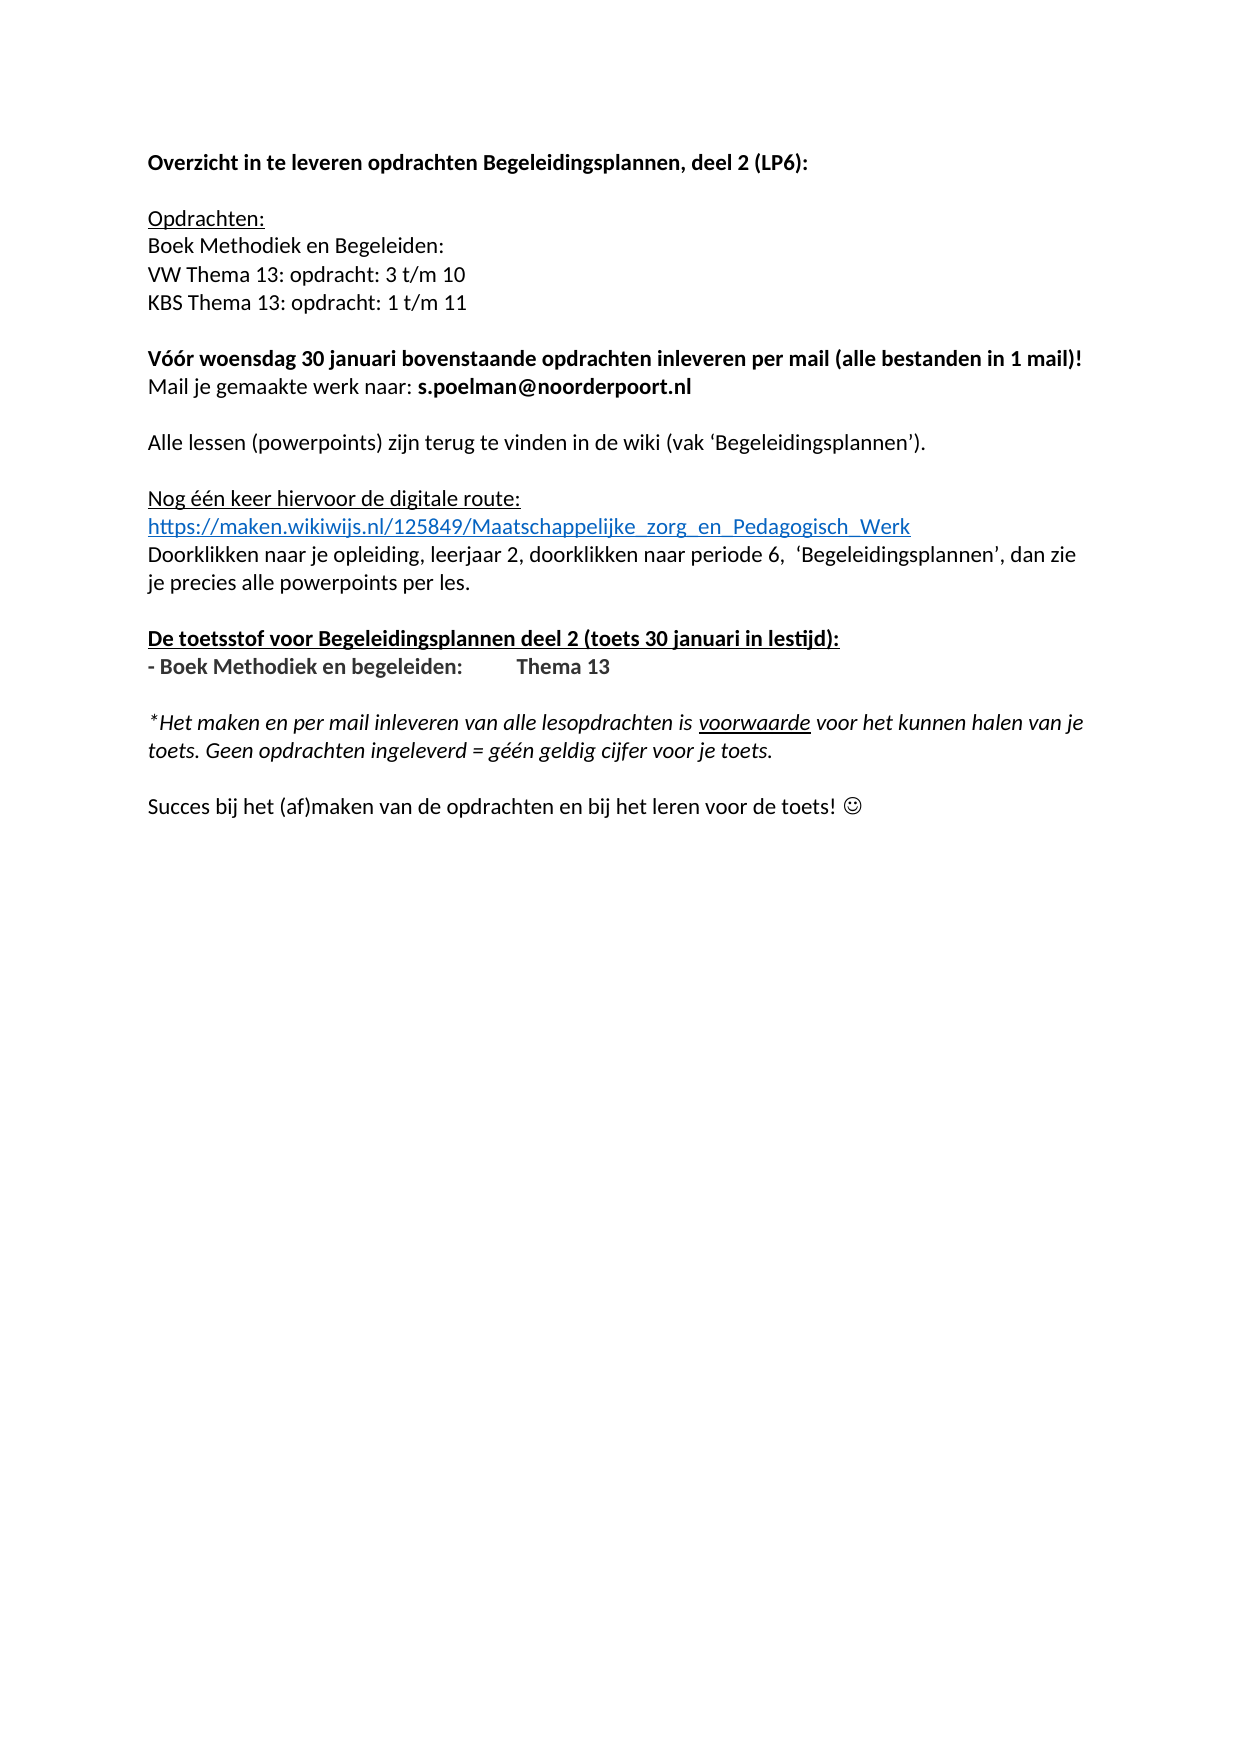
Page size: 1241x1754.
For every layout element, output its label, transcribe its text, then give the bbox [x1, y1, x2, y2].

text *Het maken en per mail inleveren van alle lesopdrachten is voorwaarde voor het kunnen halen van je toets. Geen opdrachten ingeleverd = géén geldig cijfer voor je toets. [148, 708, 1093, 764]
text - Boek Methodiek en begeleiden: Thema 13 [148, 652, 1093, 680]
text Vóór woensdag 30 januari bovenstaande opdrachten inleveren per mail (alle bestanden in 1 mail)! [148, 344, 1093, 372]
text KBS Thema 13: opdracht: 1 t/m 11 [148, 288, 1093, 316]
text Doorklikken naar je opleiding, leerjaar 2, doorklikken naar periode 6, ‘Begeleidingsplannen’, dan zie je precies alle powerpoints per les. [148, 540, 1093, 596]
text Overzicht in te leveren opdrachten Begeleidingsplannen, deel 2 (LP6): [148, 148, 1093, 176]
text Succes bij het (af)maken van de opdrachten en bij het leren voor de toets! [148, 792, 1093, 820]
text https://maken.wikiwijs.nl/125849/Maatschappelijke_zorg_en_Pedagogisch_Werk [148, 512, 1093, 540]
text Mail je gemaakte werk naar: s.poelman@noorderpoort.nl [148, 372, 1093, 400]
text Nog één keer hiervoor de digitale route: [148, 484, 1093, 512]
text Alle lessen (powerpoints) zijn terug te vinden in de wiki (vak ‘Begeleidingsplannen’). [148, 428, 1093, 456]
text Opdrachten: [148, 204, 1093, 232]
text VW Thema 13: opdracht: 3 t/m 10 [148, 260, 1093, 288]
text De toetsstof voor Begeleidingsplannen deel 2 (toets 30 januari in lestijd): [148, 624, 1093, 652]
text Boek Methodiek en Begeleiden: [148, 232, 1093, 260]
